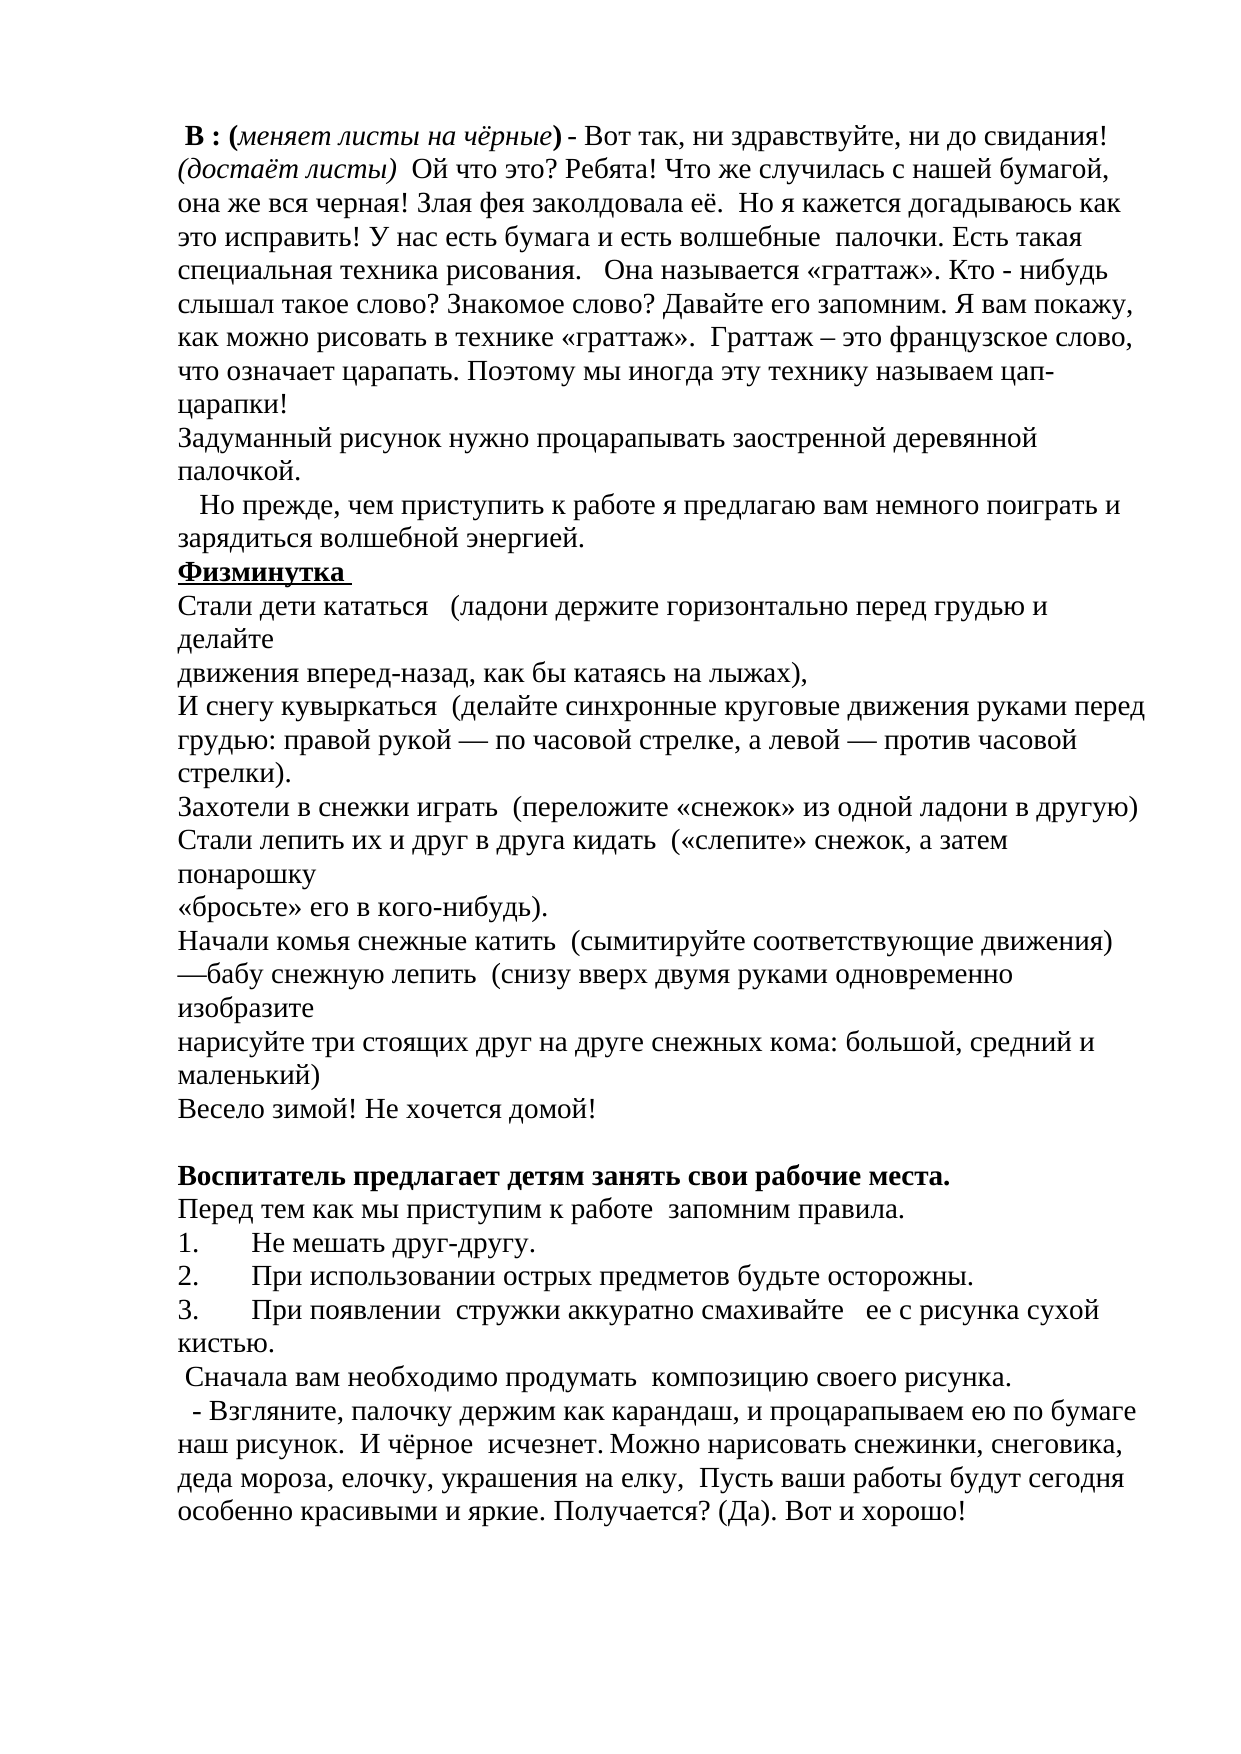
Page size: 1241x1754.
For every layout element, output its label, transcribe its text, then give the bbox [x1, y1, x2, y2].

text движения вперед-назад, как бы катаясь на лыжах), [177, 655, 1152, 688]
text Весело зимой! Не хочется домой! [177, 1091, 1152, 1124]
text Но прежде, чем приступить к работе я предлагаю вам немного поиграть и зарядиться волшебной энергией. [177, 487, 1152, 554]
text - Взгляните, палочку держим как карандаш, и процарапываем ею по бумаге наш рисунок. И чёрное исчезнет. Можно нарисовать снежинки, снеговика, деда мороза, елочку, украшения на елку, Пусть ваши работы будут сегодня особенно красивыми и яркие. Получается? (Да). Вот и хорошо! [177, 1393, 1152, 1527]
text Сначала вам необходимо продумать композицию своего рисунка. [177, 1359, 1152, 1393]
text —бабу снежную лепить (снизу вверх двумя руками одновременно изобразите [177, 957, 1152, 1024]
text Воспитатель предлагает детям занять свои рабочие места. [177, 1158, 1152, 1191]
text 3. При появлении стружки аккуратно смахивайте ее с рисунка сухой кистью. [177, 1292, 1152, 1359]
text 2. При использовании острых предметов будьте осторожны. [177, 1258, 1152, 1292]
text Перед тем как мы приступим к работе запомним правила. [177, 1191, 1152, 1225]
text Начали комья снежные катить (сымитируйте соответствующие движения) [177, 923, 1152, 957]
text Стали дети кататься (ладони держите горизонтально перед грудью и делайте [177, 588, 1152, 655]
text Стали лепить их и друг в друга кидать («слепите» снежок, а затем понарошку [177, 822, 1152, 889]
text Физминутка [177, 554, 1152, 588]
text Задуманный рисунок нужно процарапывать заостренной деревянной палочкой. [177, 420, 1152, 487]
text В : (меняет листы на чёрные) - Вот так, ни здравствуйте, ни до свидания! (достаёт листы) Ой что это? Ребята! Что же случилась с нашей бумагой, она же вся черная! Злая фея заколдовала её. Но я кажется догадываюсь как это исправить! У нас есть бумага и есть волшебные палочки. Есть такая специальная техника рисования. Она называется «граттаж». Кто - нибудь слышал такое слово? Знакомое слово? Давайте его запомним. Я вам покажу, как можно рисовать в технике «граттаж». Граттаж – это французское слово, что означает царапать. Поэтому мы иногда эту технику называем цап-царапки! [177, 118, 1152, 420]
text 1. Не мешать друг-другу. [177, 1225, 1152, 1258]
text «бросьте» его в кого-нибудь). [177, 889, 1152, 923]
text грудью: правой рукой — по часовой стрелке, а левой — против часовой стрелки). [177, 722, 1152, 789]
text нарисуйте три стоящих друг на друге снежных кома: большой, средний и маленький) [177, 1024, 1152, 1091]
text Захотели в снежки играть (переложите «снежок» из одной ладони в другую) [177, 789, 1152, 822]
text И снегу кувыркаться (делайте синхронные круговые движения руками перед [177, 688, 1152, 722]
